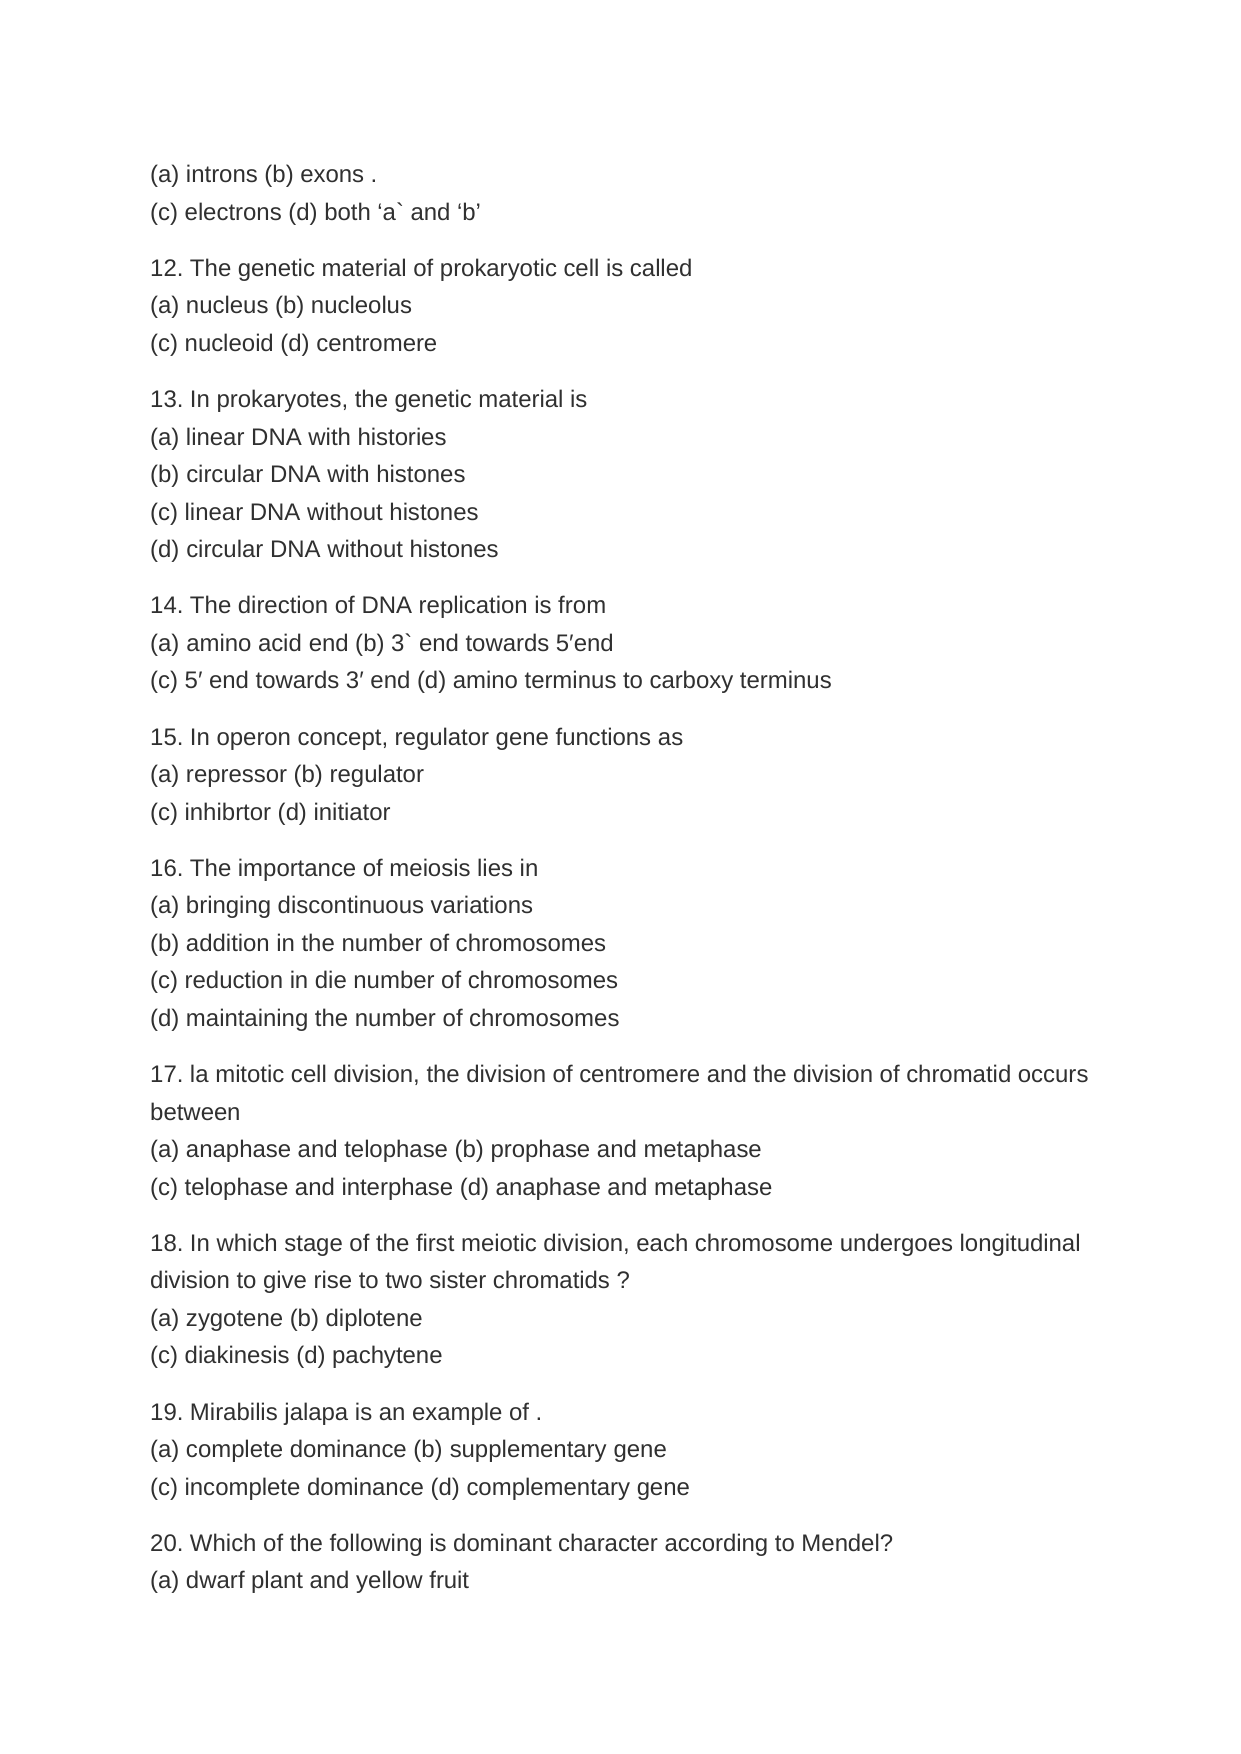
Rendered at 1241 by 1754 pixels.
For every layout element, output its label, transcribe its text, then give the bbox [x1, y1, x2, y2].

text 12. The genetic material of prokaryotic cell is called (a) nucleus (b) nucleolus (c) nucleoid (d) centromere [150, 244, 1090, 356]
text 17. la mitotic cell division, the division of centromere and the division of chromatid occurs between (a) anaphase and telophase (b) prophase and metaphase (c) telophase and interphase (d) anaphase and metaphase [150, 1050, 1090, 1200]
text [150, 150, 1090, 225]
text 18. In which stage of the first meiotic division, each chromosome undergoes longitudinal division to give rise to two sister chromatids ? (a) zygotene (b) diplotene (c) diakinesis (d) pachytene [150, 1219, 1090, 1369]
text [150, 1519, 1090, 1594]
text 16. The importance of meiosis lies in (a) bringing discontinuous variations (b) addition in the number of chromosomes (c) reduction in die number of chromosomes (d) maintaining the number of chromosomes [150, 844, 1090, 1031]
text 14. The direction of DNA replication is from (a) amino acid end (b) 3` end towards 5′end (c) 5′ end towards 3′ end (d) amino terminus to carboxy terminus [150, 581, 1090, 694]
text 19. Mirabilis jalapa is an example of . (a) complete dominance (b) supplementary gene (c) incomplete dominance (d) complementary gene [150, 1387, 1090, 1500]
text 13. In prokaryotes, the genetic material is (a) linear DNA with histories (b) circular DNA with histones (c) linear DNA without histones (d) circular DNA without histones [150, 375, 1090, 562]
text 15. In operon concept, regulator gene functions as (a) repressor (b) regulator (c) inhibrtor (d) initiator [150, 712, 1090, 825]
